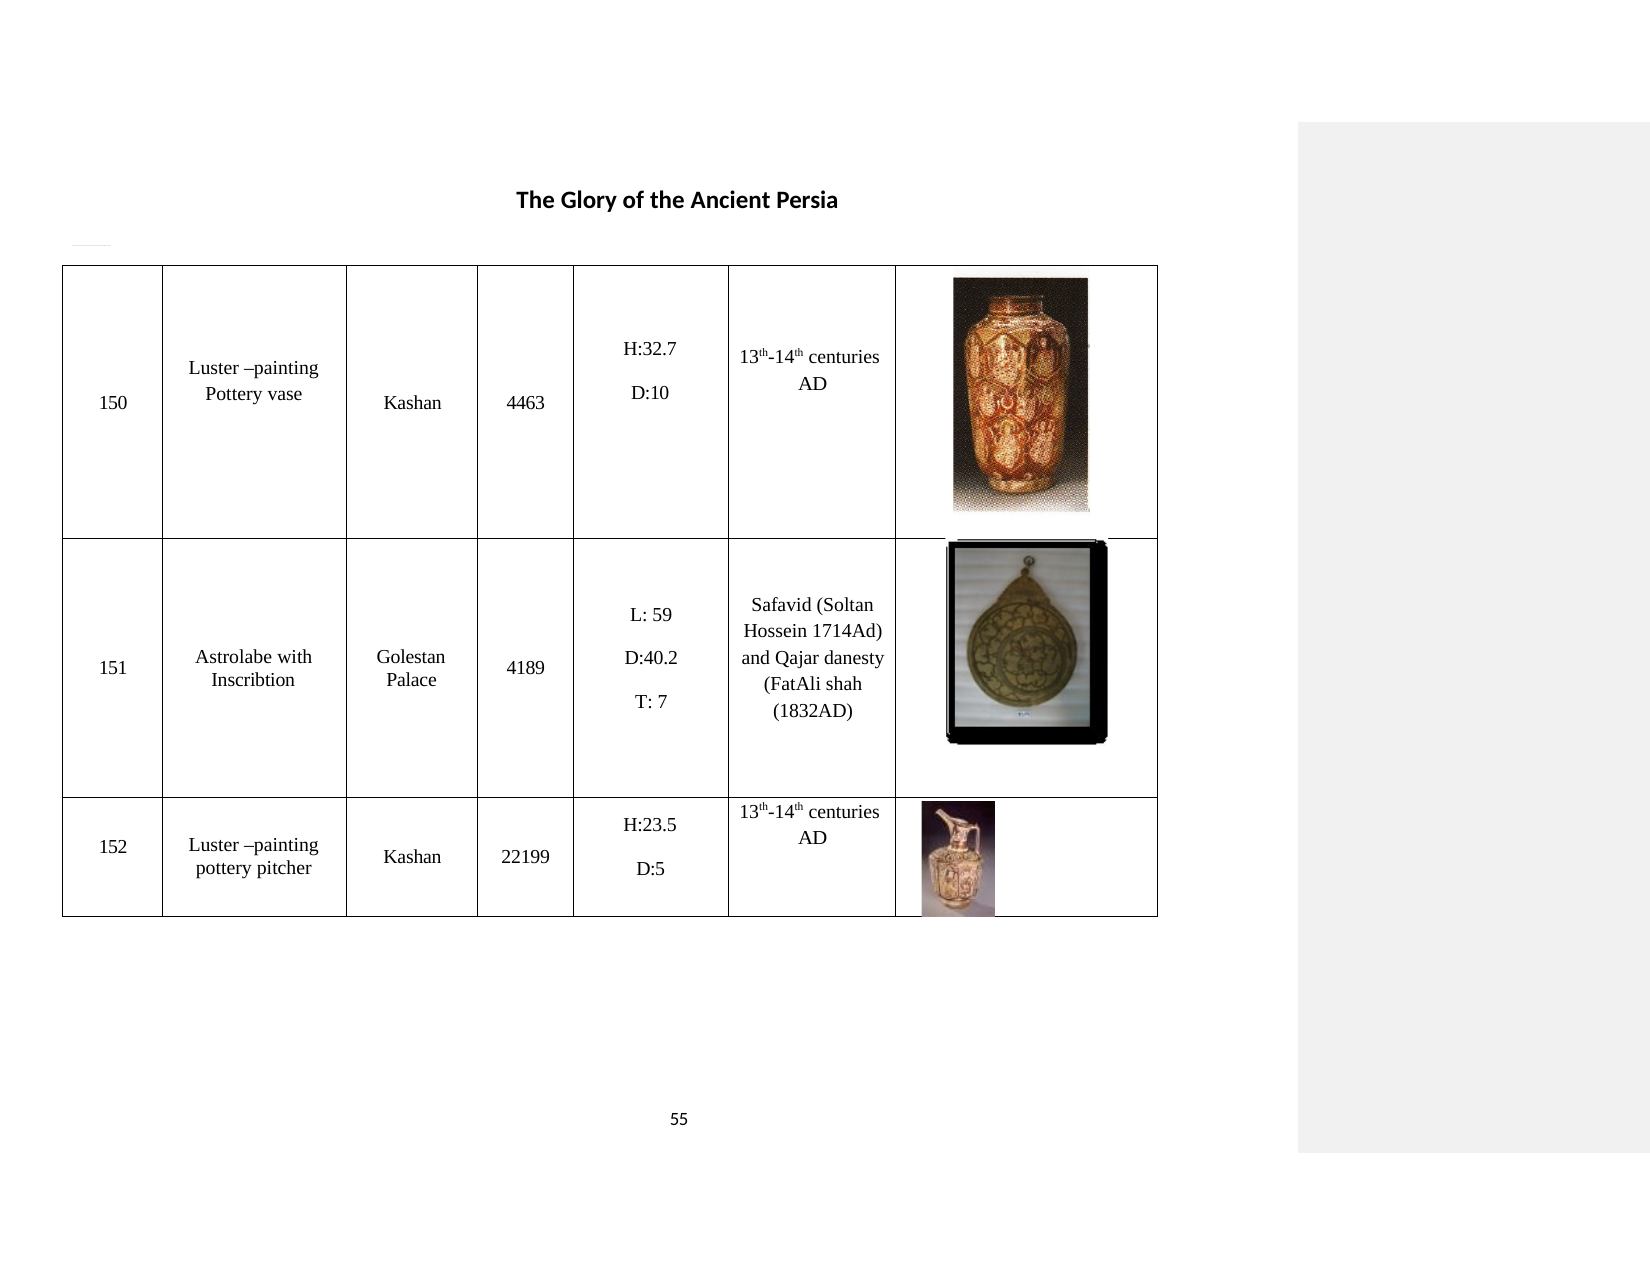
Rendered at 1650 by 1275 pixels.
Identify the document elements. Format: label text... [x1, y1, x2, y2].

table_header 4463 [478, 266, 573, 538]
table_header 13th-14th centuries AD [729, 266, 895, 538]
table_header [896, 266, 1157, 538]
table_cell Astrolabe with Inscribtion [163, 539, 346, 797]
table_cell [896, 539, 1157, 797]
table_header Luster –painting Pottery vase [163, 266, 346, 538]
table_header 150 [63, 266, 162, 538]
table_cell L: 59 D:40.2 T: 7 [574, 539, 728, 797]
table_cell Safavid (Soltan Hossein 1714Ad) and Qajar danesty (FatAli shah (1832AD) [729, 539, 895, 797]
table_cell Luster –painting pottery pitcher [163, 798, 346, 916]
table_cell 152 [63, 798, 162, 916]
table_cell 22199 [478, 798, 573, 916]
picture [945, 538, 1109, 746]
table_cell Golestan Palace [347, 539, 477, 797]
table_cell Kashan [347, 798, 477, 916]
picture [953, 266, 1090, 519]
table_header H:32.7 D:10 [574, 266, 728, 538]
table_cell 151 [63, 539, 162, 797]
table_cell 13th-14th centuries AD [729, 798, 895, 916]
table_cell [896, 798, 1157, 916]
picture [921, 801, 995, 917]
table_header Kashan [347, 266, 477, 538]
table_cell 4189 [478, 539, 573, 797]
table_cell H:23.5 D:5 [574, 798, 728, 916]
